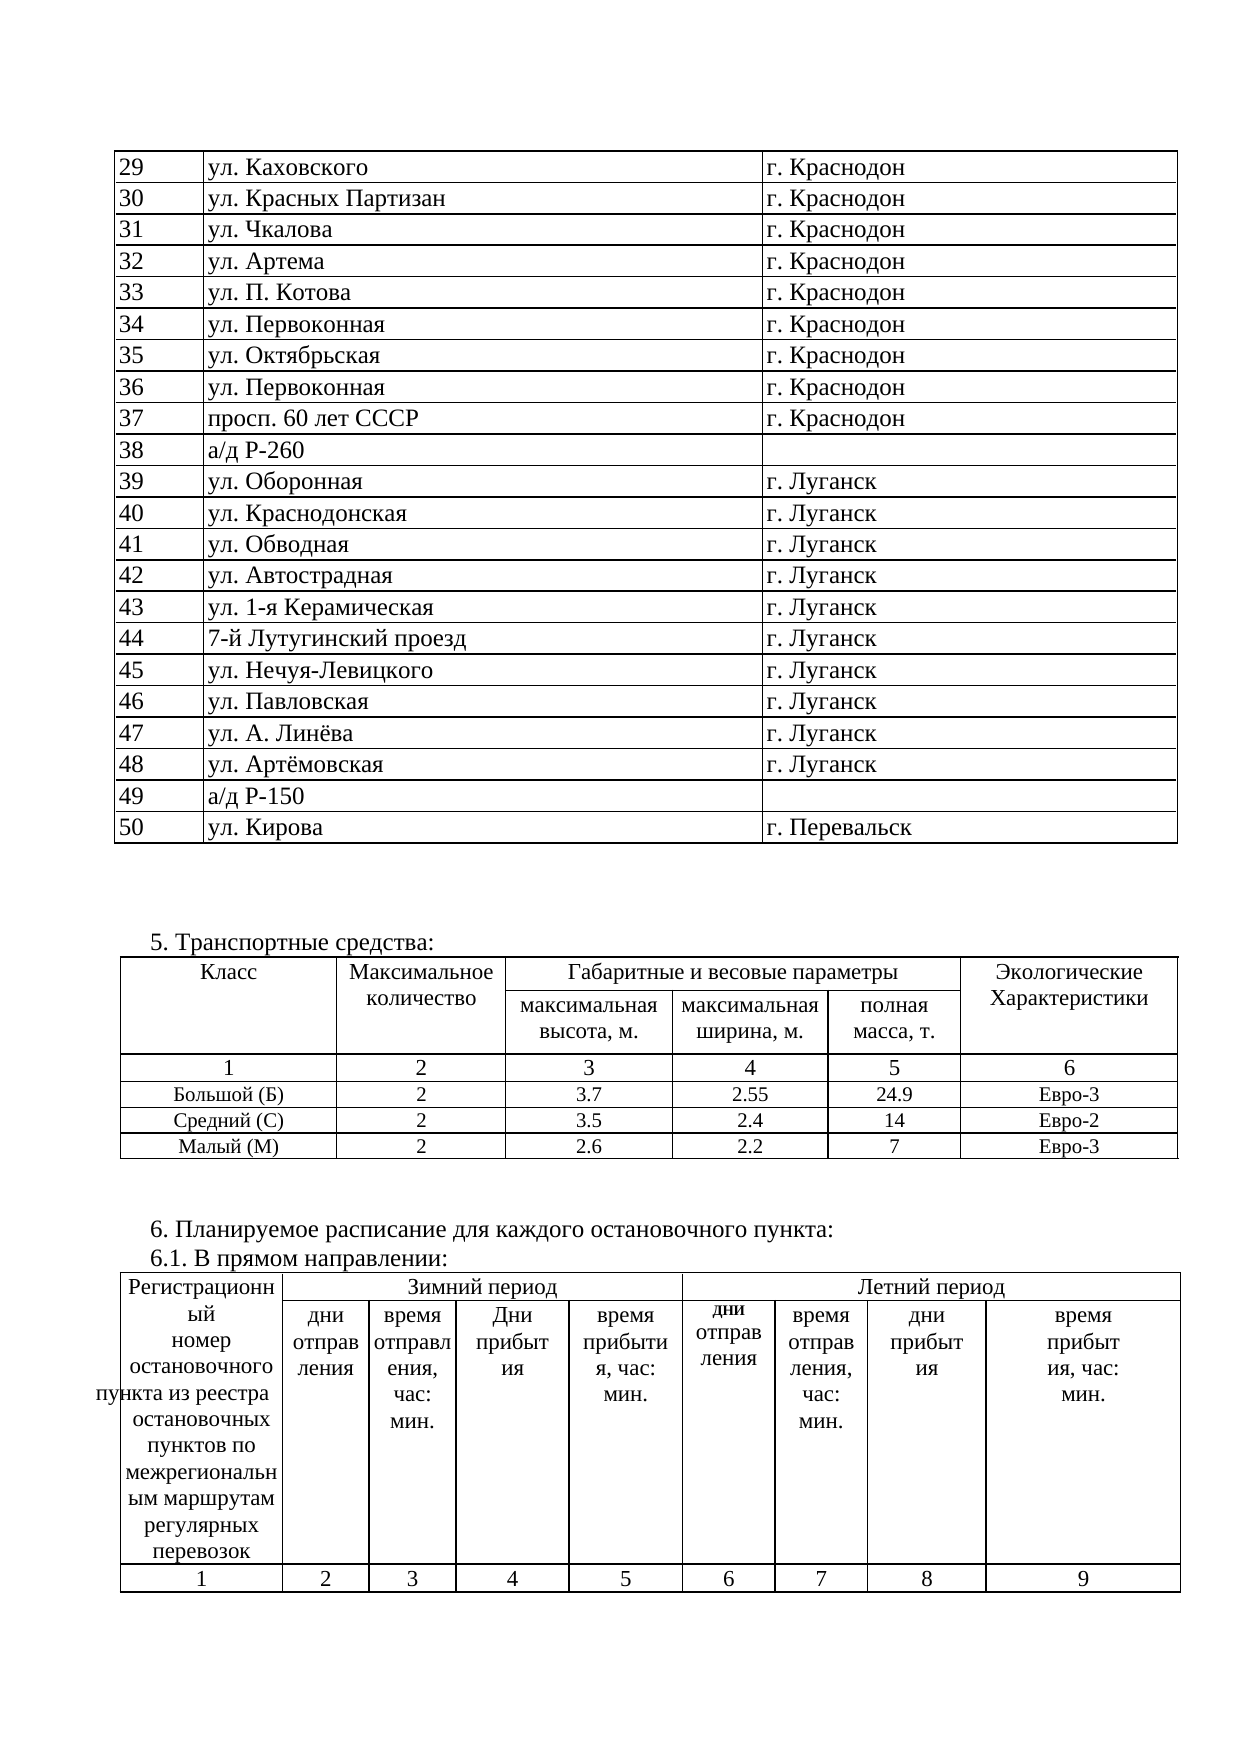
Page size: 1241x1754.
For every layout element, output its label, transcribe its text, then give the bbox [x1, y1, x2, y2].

table_cell 6 [683, 1565, 774, 1591]
table_cell [763, 779, 1177, 811]
table_header Габаритные и весовые параметры [506, 958, 960, 989]
table_cell г. Краснодон [763, 307, 1177, 339]
table_cell г. Краснодон [763, 244, 1177, 276]
table_cell время отправ ления, час: мин. [776, 1301, 867, 1563]
table_cell 6 [961, 1055, 1177, 1081]
table_cell [763, 433, 1177, 464]
table_cell 9 [987, 1565, 1180, 1591]
table_cell ул. Октябрьская [204, 340, 762, 370]
table_cell а/д Р-260 [204, 435, 762, 464]
table_cell 32 [115, 245, 203, 276]
table_cell 8 [868, 1565, 985, 1591]
table_cell ул. Первоконная [204, 309, 762, 339]
text 6. Планируемое расписание для каждого остановочного пункта: [150, 1214, 1090, 1243]
table_cell максимальная высота, м. [506, 991, 672, 1053]
table_cell ул. Оборонная [204, 466, 762, 496]
table_cell время отправл ения, час: мин. [370, 1301, 455, 1563]
table_cell ул. Обводная [204, 529, 762, 559]
table_cell 5 [570, 1565, 682, 1591]
table_cell г. Луганск [763, 622, 1177, 653]
table_cell ул. Нечуя-Левицкого [204, 655, 762, 685]
table_cell 7 [829, 1134, 960, 1158]
table_cell г. Луганск [763, 716, 1177, 748]
table_header Зимний период [283, 1273, 682, 1300]
table_cell г. Краснодон [763, 152, 1177, 181]
table_cell Евро-3 [961, 1134, 1177, 1158]
table_cell 2 [337, 1082, 505, 1106]
table_cell 33 [115, 277, 203, 307]
table_cell 3.7 [506, 1082, 672, 1106]
table_cell 50 [115, 812, 203, 842]
table_cell ул. Каховского [204, 152, 762, 181]
table_cell Средний (С) [121, 1108, 336, 1132]
table_cell ул. Чкалова [204, 215, 762, 244]
table_cell ул. Краснодонская [204, 498, 762, 527]
table_cell 37 [115, 403, 203, 433]
table_cell 14 [829, 1108, 960, 1132]
table_cell г. Краснодон [763, 276, 1177, 307]
table_cell г. Краснодон [763, 402, 1177, 433]
table_cell 4 [673, 1055, 827, 1081]
table_cell Дни прибыт ия [457, 1301, 568, 1563]
table_cell 38 [115, 434, 203, 464]
table_cell 2 [283, 1565, 368, 1591]
table_cell ул. Первоконная [204, 372, 762, 402]
table_cell 44 [115, 623, 203, 653]
table_cell 2.6 [506, 1134, 672, 1158]
table_cell а/д Р-150 [204, 781, 762, 811]
table_cell г. Луганск [763, 685, 1177, 716]
table_cell г. Луганск [763, 590, 1177, 622]
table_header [121, 1273, 282, 1563]
table_cell 35 [115, 340, 203, 370]
table_cell ул. Кирова [204, 812, 762, 842]
table_cell г. Краснодон [763, 339, 1177, 370]
table_cell 46 [115, 686, 203, 716]
table_cell ул. 1-я Керамическая [204, 592, 762, 622]
table_cell 2.55 [673, 1082, 827, 1106]
table_cell просп. 60 лет СССР [204, 403, 762, 433]
table_header Летний период [683, 1273, 1180, 1300]
table_cell 2 [337, 1055, 505, 1081]
table_cell г. Перевальск [763, 811, 1177, 842]
table_cell 36 [115, 371, 203, 402]
table_cell ДНИ отправ ления [683, 1301, 774, 1563]
table_cell Евро-2 [961, 1108, 1177, 1132]
table_cell 39 [115, 466, 203, 496]
table_cell максимальная ширина, м. [673, 991, 827, 1053]
table_cell 31 [115, 214, 203, 244]
table_cell 7-й Лутугинский проезд [204, 623, 762, 653]
table_cell 47 [115, 717, 203, 748]
table_cell г. Краснодон [763, 213, 1177, 244]
table_cell 3 [370, 1565, 455, 1591]
table_header Класс [121, 958, 336, 1053]
table_cell ул. П. Котова [204, 277, 762, 307]
table_cell 3.5 [506, 1108, 672, 1132]
text 5. Транспортные средства: [150, 927, 1090, 956]
table_cell 1 [121, 1055, 336, 1081]
table_cell г. Луганск [763, 465, 1177, 496]
table_header Экологические Характеристики [961, 958, 1177, 1053]
table_cell Малый (М) [121, 1134, 336, 1158]
table_cell 48 [115, 749, 203, 779]
table_cell 2.2 [673, 1134, 827, 1158]
table_cell ул. Павловская [204, 686, 762, 716]
table_cell 2 [337, 1134, 505, 1158]
table_cell Евро-3 [961, 1082, 1177, 1106]
table_cell ул. Автострадная [204, 561, 762, 590]
table_cell г. Краснодон [763, 181, 1177, 213]
table_cell время прибыт ия, час: мин. [987, 1301, 1180, 1563]
table_cell г. Луганск [763, 559, 1177, 590]
table_cell г. Луганск [763, 653, 1177, 685]
table_cell 2 [337, 1108, 505, 1132]
table_cell 1 [121, 1565, 282, 1591]
table_cell ул. Артема [204, 246, 762, 276]
table_cell ул. А. Линёва [204, 718, 762, 748]
table_cell 24.9 [829, 1082, 960, 1106]
table_cell дни прибыт ия [868, 1301, 985, 1563]
table_cell дни отправ ления [283, 1301, 368, 1563]
table_cell 2.4 [673, 1108, 827, 1132]
table_cell г. Луганск [763, 496, 1177, 527]
table_cell 7 [776, 1565, 867, 1591]
table_cell Большой (Б) [121, 1082, 336, 1106]
table_cell 4 [457, 1565, 568, 1591]
table_cell 29 [115, 152, 203, 181]
table_cell 49 [115, 780, 203, 811]
table_cell 43 [115, 591, 203, 622]
table_cell г. Луганск [763, 528, 1177, 559]
table_cell время прибыти я, час: мин. [570, 1301, 682, 1563]
table_cell 45 [115, 654, 203, 685]
table_cell полная масса, т. [829, 991, 960, 1053]
table_cell 5 [829, 1055, 960, 1081]
table_cell 42 [115, 560, 203, 590]
table_cell г. Луганск [763, 748, 1177, 779]
table_cell 34 [115, 308, 203, 339]
table_cell ул. Красных Партизан [204, 183, 762, 213]
table_header Максимальное количество [337, 958, 505, 1053]
table_cell г. Краснодон [763, 370, 1177, 402]
table_cell 30 [115, 183, 203, 213]
text 6.1. В прямом направлении: [150, 1243, 1090, 1272]
table_cell ул. Артёмовская [204, 749, 762, 779]
table_cell 40 [115, 497, 203, 527]
table_cell 41 [115, 529, 203, 559]
table_cell 3 [506, 1055, 672, 1081]
